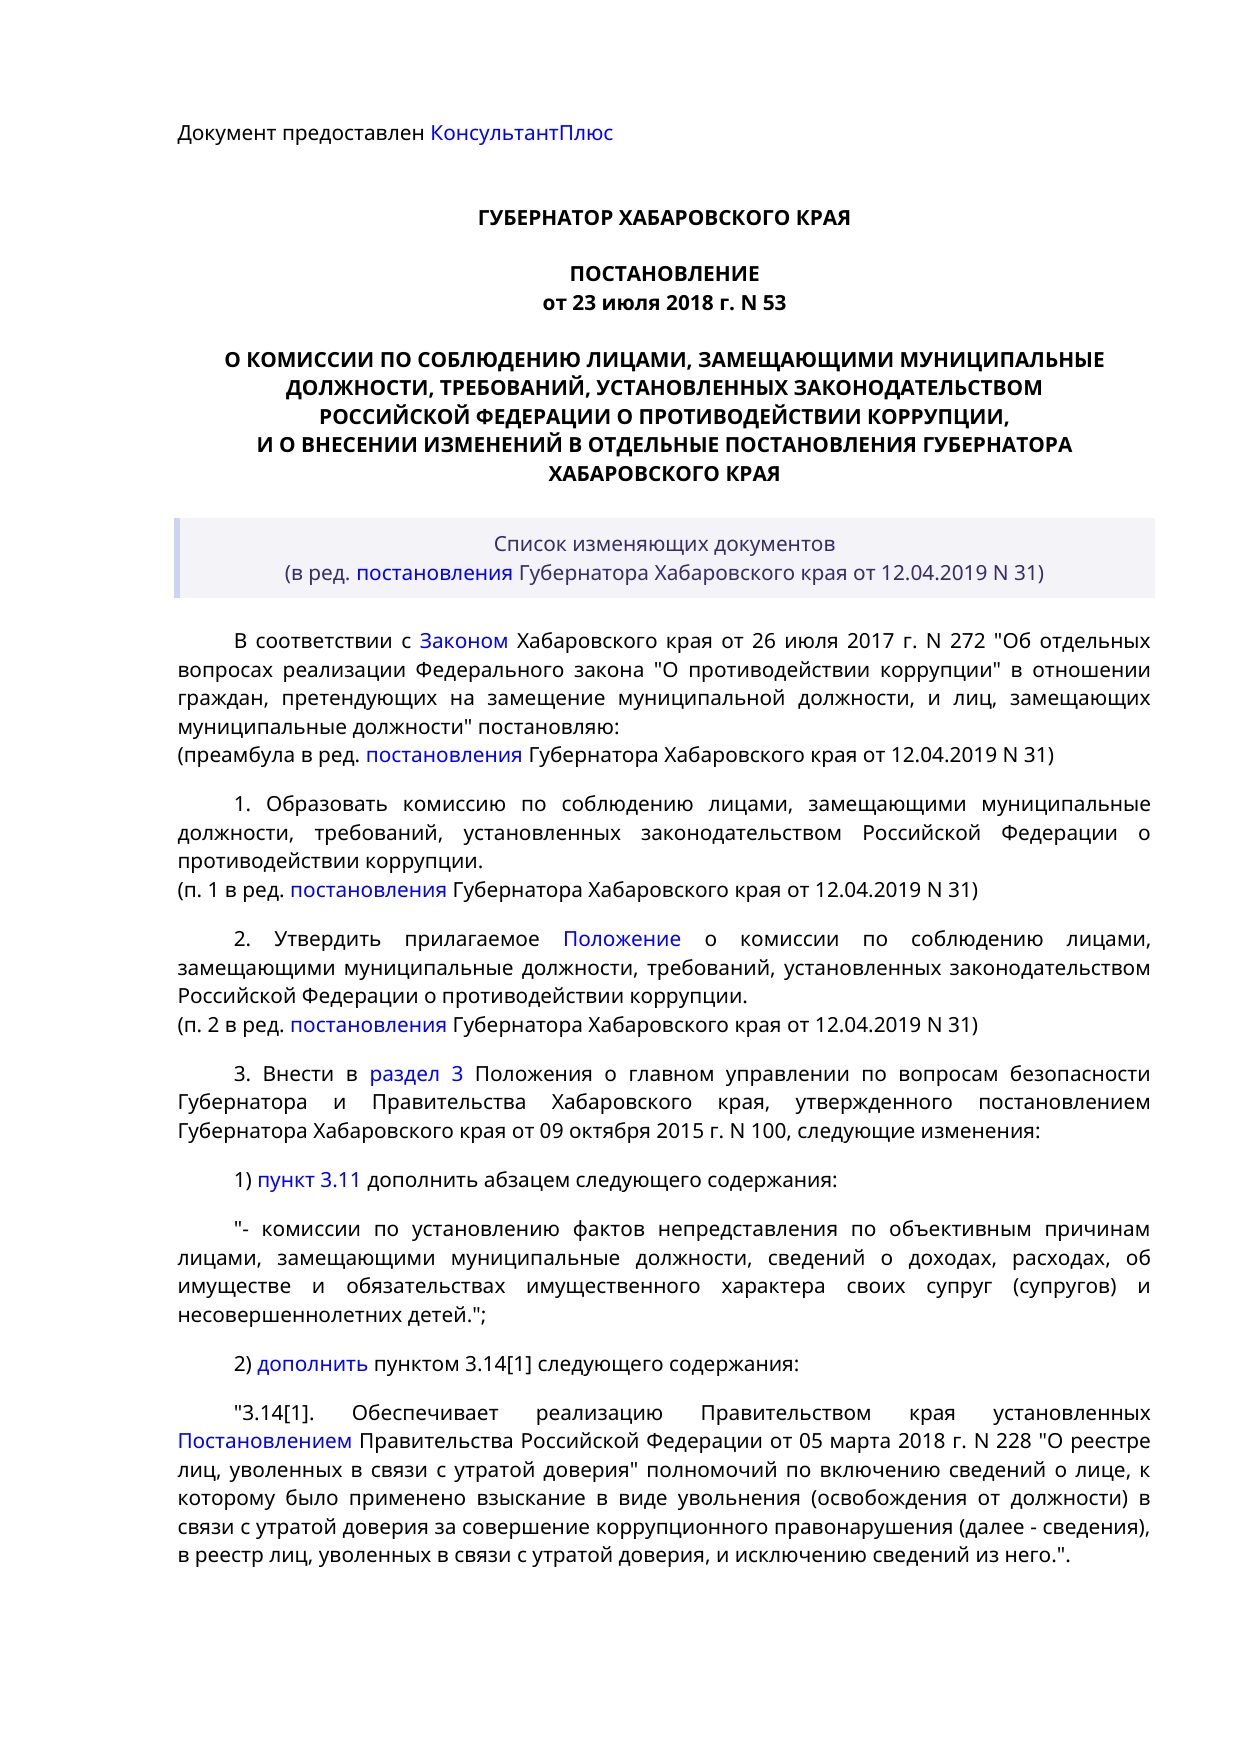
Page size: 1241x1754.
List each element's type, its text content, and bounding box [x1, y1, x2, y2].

text 3. Внести в раздел 3 Положения о главном управлении по вопросам безопасности Губернатора и Правительства Хабаровского края, утвержденного постановлением Губернатора Хабаровского края от 09 октября 2015 г. N 100, следующие изменения: [177, 1059, 1152, 1144]
text 2. Утвердить прилагаемое Положение о комиссии по соблюдению лицами, замещающими муниципальные должности, требований, установленных законодательством Российской Федерации о противодействии коррупции. [177, 924, 1152, 1009]
text ДОЛЖНОСТИ, ТРЕБОВАНИЙ, УСТАНОВЛЕННЫХ ЗАКОНОДАТЕЛЬСТВОМ [177, 373, 1152, 402]
text РОССИЙСКОЙ ФЕДЕРАЦИИ О ПРОТИВОДЕЙСТВИИ КОРРУПЦИИ, [177, 402, 1152, 430]
text ГУБЕРНАТОР ХАБАРОВСКОГО КРАЯ [177, 203, 1152, 231]
table_header Список изменяющих документов (в ред. постановления Губернатора Хабаровского края от 12.04.2019 N 31) [180, 518, 1149, 598]
text от 23 июля 2018 г. N 53 [177, 288, 1152, 316]
text ХАБАРОВСКОГО КРАЯ [177, 459, 1152, 487]
text 1. Образовать комиссию по соблюдению лицами, замещающими муниципальные должности, требований, установленных законодательством Российской Федерации о противодействии коррупции. [177, 789, 1152, 875]
text "- комиссии по установлению фактов непредставления по объективным причинам лицами, замещающими муниципальные должности, сведений о доходах, расходах, об имуществе и обязательствах имущественного характера своих супруг (супругов) и несовершеннолетних детей."; [177, 1214, 1152, 1328]
text В соответствии с Законом Хабаровского края от 26 июля 2017 г. N 272 "Об отдельных вопросах реализации Федерального закона "О противодействии коррупции" в отношении граждан, претендующих на замещение муниципальной должности, и лиц, замещающих муниципальные должности" постановляю: [177, 626, 1152, 740]
text (п. 1 в ред. постановления Губернатора Хабаровского края от 12.04.2019 N 31) [177, 875, 1152, 903]
text ПОСТАНОВЛЕНИЕ [177, 259, 1152, 288]
text Документ предоставлен КонсультантПлюс [177, 118, 1152, 174]
text (преамбула в ред. постановления Губернатора Хабаровского края от 12.04.2019 N 31) [177, 740, 1152, 769]
text 1) пункт 3.11 дополнить абзацем следующего содержания: [177, 1165, 1152, 1193]
text "3.14[1]. Обеспечивает реализацию Правительством края установленных Постановлением Правительства Российской Федерации от 05 марта 2018 г. N 228 "О реестре лиц, уволенных в связи с утратой доверия" полномочий по включению сведений о лице, к которому было применено взыскание в виде увольнения (освобождения от должности) в связи с утратой доверия за совершение коррупционного правонарушения (далее - сведения), в реестр лиц, уволенных в связи с утратой доверия, и исключению сведений из него.". [177, 1398, 1152, 1569]
text О КОМИССИИ ПО СОБЛЮДЕНИЮ ЛИЦАМИ, ЗАМЕЩАЮЩИМИ МУНИЦИПАЛЬНЫЕ [177, 345, 1152, 373]
text И О ВНЕСЕНИИ ИЗМЕНЕНИЙ В ОТДЕЛЬНЫЕ ПОСТАНОВЛЕНИЯ ГУБЕРНАТОРА [177, 430, 1152, 459]
text 2) дополнить пунктом 3.14[1] следующего содержания: [177, 1349, 1152, 1377]
text (п. 2 в ред. постановления Губернатора Хабаровского края от 12.04.2019 N 31) [177, 1010, 1152, 1038]
